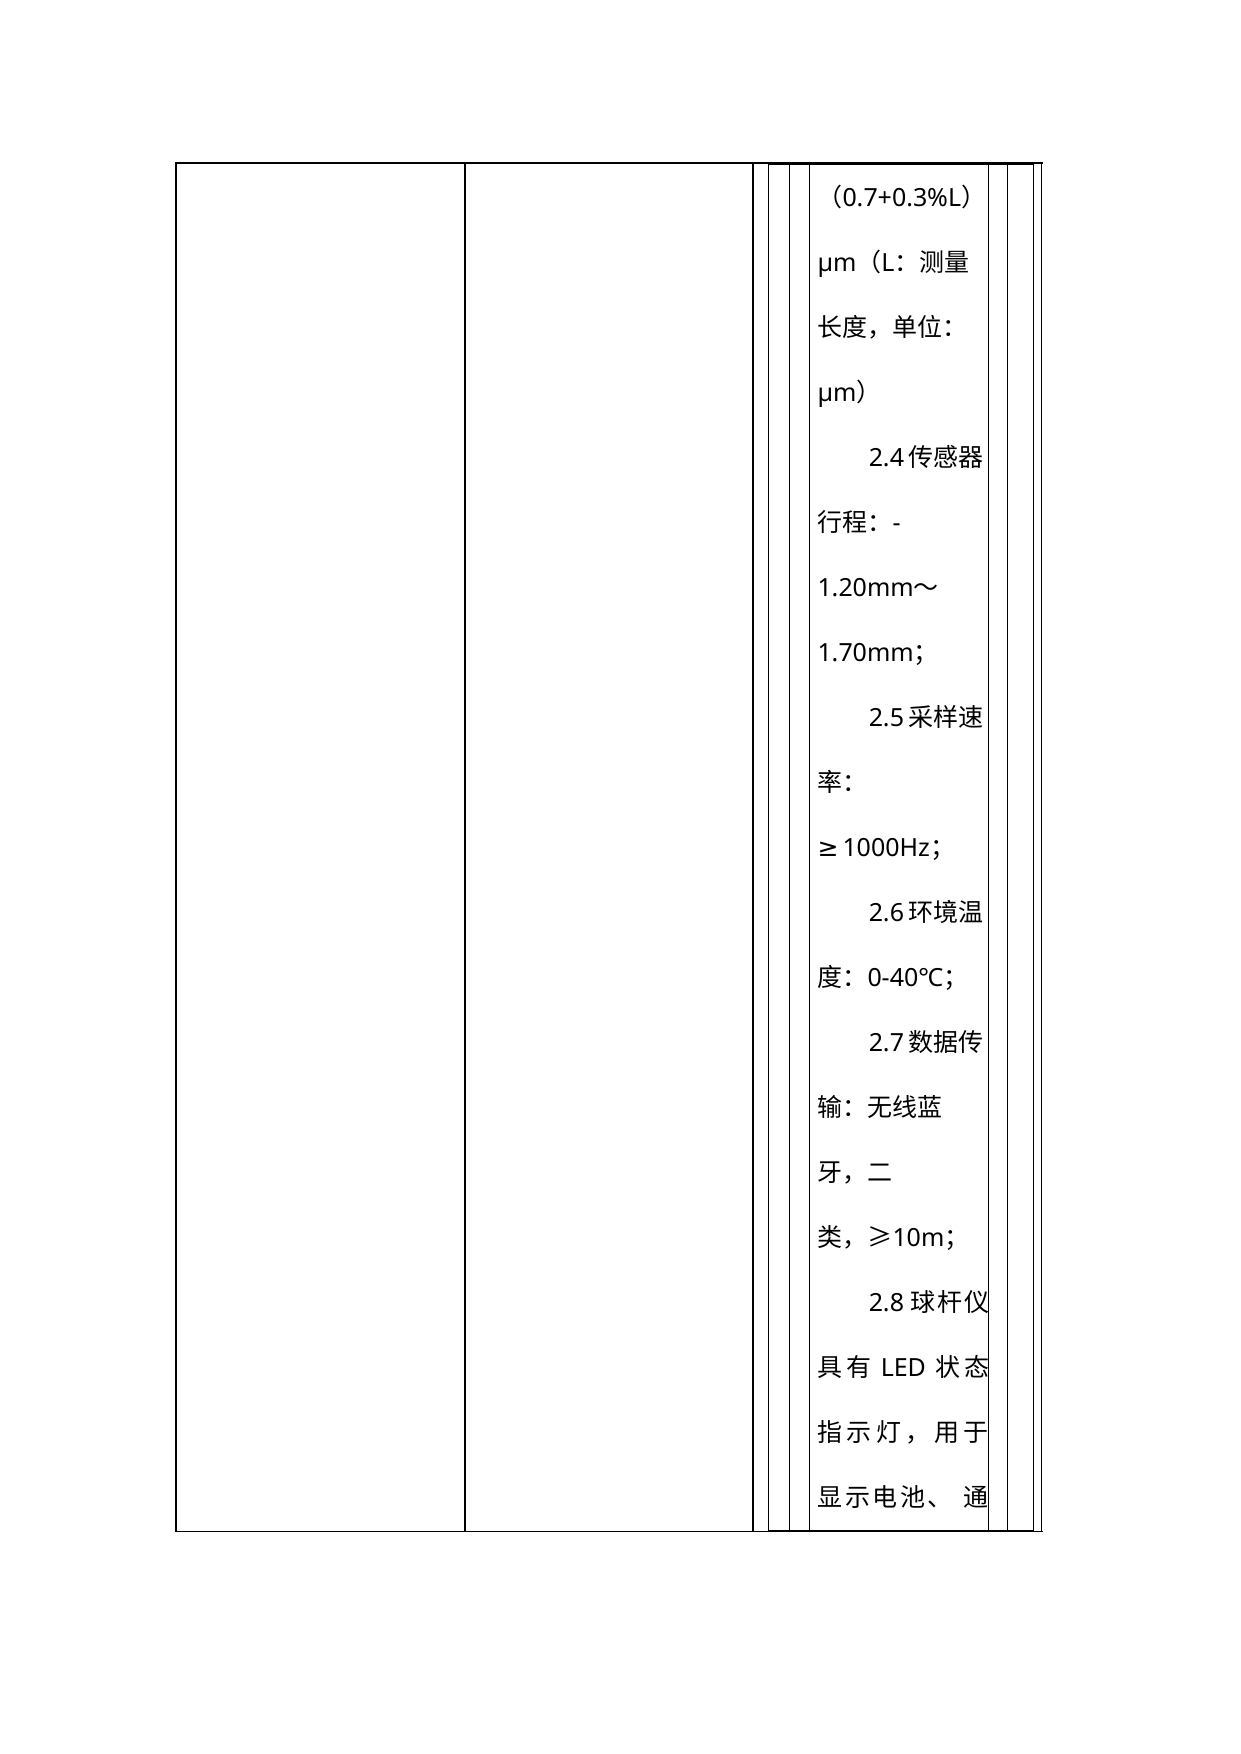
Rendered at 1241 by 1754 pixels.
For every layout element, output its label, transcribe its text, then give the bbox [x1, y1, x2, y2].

table_cell [1034, 164, 1041, 1531]
table_cell [754, 164, 768, 1531]
table_cell 1 [177, 164, 464, 1531]
table_cell [466, 164, 752, 1531]
